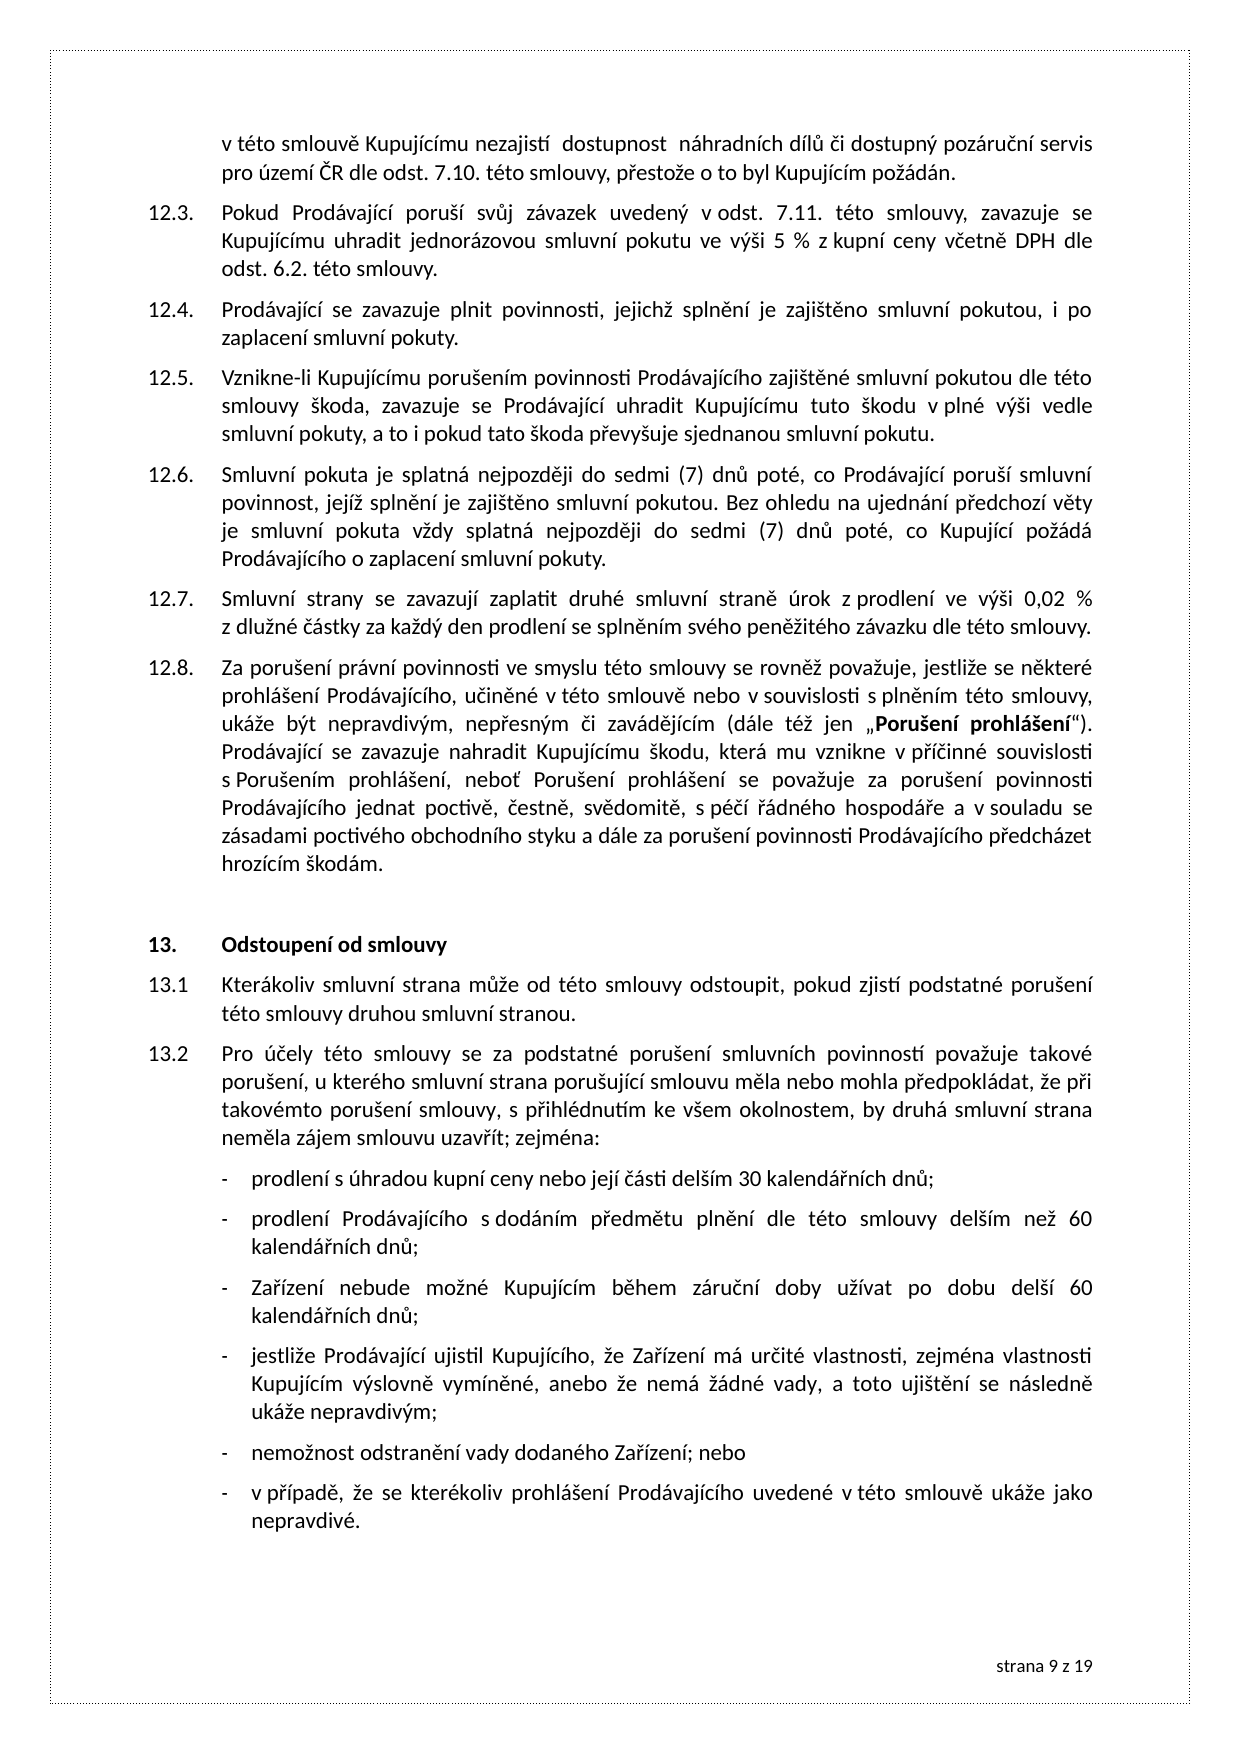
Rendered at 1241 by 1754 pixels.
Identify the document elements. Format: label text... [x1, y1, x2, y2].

text Smluvní pokuta je splatná nejpozději do sedmi (7) dnů poté, co Prodávající poruší smluvní povinnost, jejíž splnění je zajištěno smluvní pokutou. Bez ohledu na ujednání předchozí věty je smluvní pokuta vždy splatná nejpozději do sedmi (7) dnů poté, co Kupující požádá Prodávajícího o zaplacení smluvní pokuty. [148, 460, 1093, 572]
list v případě, že se kterékoliv prohlášení Prodávajícího uvedené v této smlouvě ukáže jako nepravdivé. [221, 1478, 1093, 1534]
text 13.2 Pro účely této smlouvy se za podstatné porušení smluvních povinností považuje takové porušení, u kterého smluvní strana porušující smlouvu měla nebo mohla předpokládat, že při takovémto porušení smlouvy, s přihlédnutím ke všem okolnostem, by druhá smluvní strana neměla zájem smlouvu uzavřít; zejména: [148, 1039, 1093, 1151]
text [148, 129, 1093, 186]
list jestliže Prodávající ujistil Kupujícího, že Zařízení má určité vlastnosti, zejména vlastnosti Kupujícím výslovně vymíněné, anebo že nemá žádné vady, a toto ujištění se následně ukáže nepravdivým; [221, 1341, 1093, 1425]
text 13.1 Kterákoliv smluvní strana může od této smlouvy odstoupit, pokud zjistí podstatné porušení této smlouvy druhou smluvní stranou. [148, 971, 1093, 1027]
text 13. Odstoupení od smlouvy [148, 930, 1093, 958]
list prodlení Prodávajícího s dodáním předmětu plnění dle této smlouvy delším než 60 kalendářních dnů; [221, 1204, 1093, 1260]
list nemožnost odstranění vady dodaného Zařízení; nebo [221, 1438, 1093, 1466]
text Smluvní strany se zavazují zaplatit druhé smluvní straně úrok z prodlení ve výši 0,02 % z dlužné částky za každý den prodlení se splněním svého peněžitého závazku dle této smlouvy. [148, 584, 1093, 640]
list Zařízení nebude možné Kupujícím během záruční doby užívat po dobu delší 60 kalendářních dnů; [221, 1273, 1093, 1329]
text Pokud Prodávající poruší svůj závazek uvedený v odst. 7.11. této smlouvy, zavazuje se Kupujícímu uhradit jednorázovou smluvní pokutu ve výši 5 % z kupní ceny včetně DPH dle odst. 6.2. této smlouvy. [148, 198, 1093, 282]
text Za porušení právní povinnosti ve smyslu této smlouvy se rovněž považuje, jestliže se některé prohlášení Prodávajícího, učiněné v této smlouvě nebo v souvislosti s plněním této smlouvy, ukáže být nepravdivým, nepřesným či zavádějícím (dále též jen „Porušení prohlášení“). Prodávající se zavazuje nahradit Kupujícímu škodu, která mu vznikne v příčinné souvislosti s Porušením prohlášení, neboť Porušení prohlášení se považuje za porušení povinnosti Prodávajícího jednat poctivě, čestně, svědomitě, s péčí řádného hospodáře a v souladu se zásadami poctivého obchodního styku a dále za porušení povinnosti Prodávajícího předcházet hrozícím škodám. [148, 653, 1093, 877]
list prodlení s úhradou kupní ceny nebo její části delším 30 kalendářních dnů; [221, 1164, 1093, 1192]
text Prodávající se zavazuje plnit povinnosti, jejichž splnění je zajištěno smluvní pokutou, i po zaplacení smluvní pokuty. [148, 295, 1093, 351]
text Vznikne-li Kupujícímu porušením povinnosti Prodávajícího zajištěné smluvní pokutou dle této smlouvy škoda, zavazuje se Prodávající uhradit Kupujícímu tuto škodu v plné výši vedle smluvní pokuty, a to i pokud tato škoda převyšuje sjednanou smluvní pokutu. [148, 363, 1093, 447]
